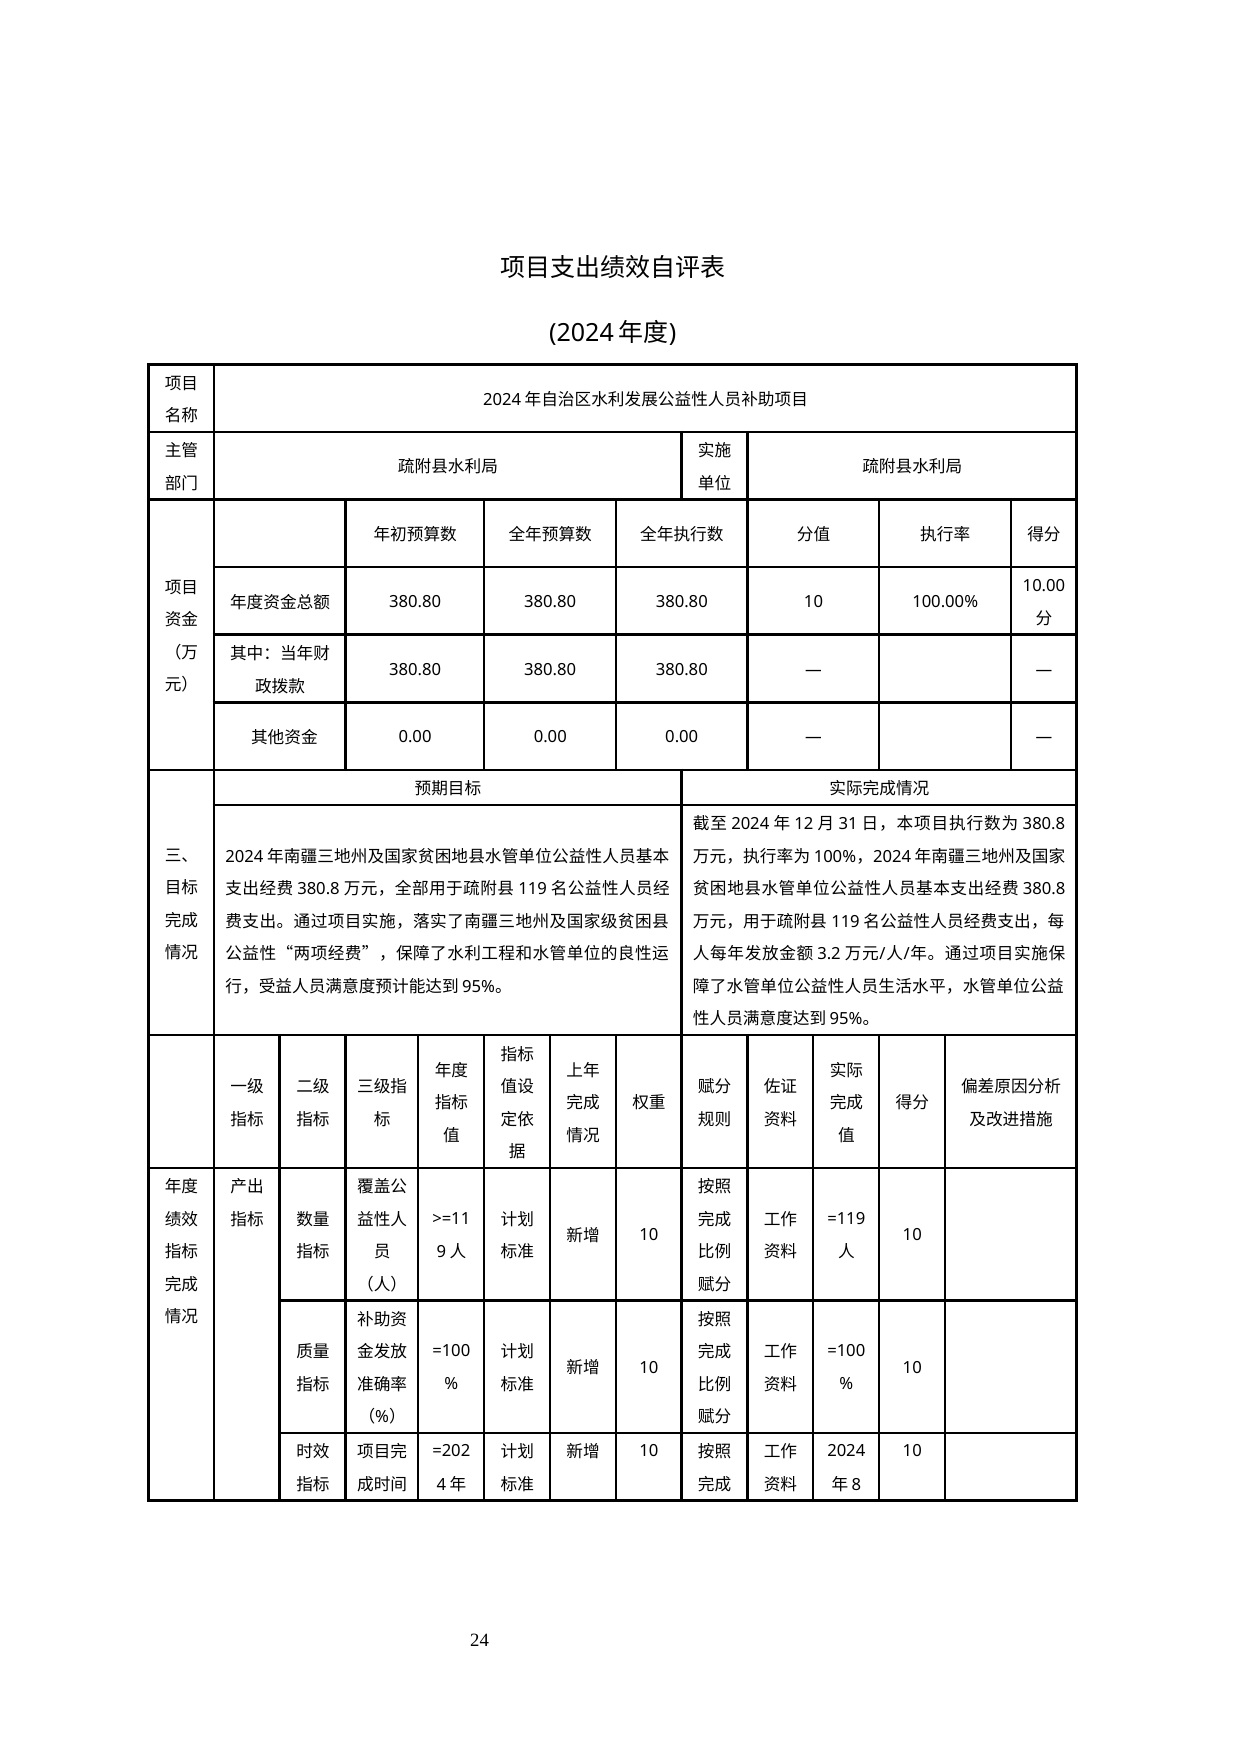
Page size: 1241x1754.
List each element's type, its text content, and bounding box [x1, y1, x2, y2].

table_cell 上年完成情况 [551, 1036, 615, 1166]
table_cell 得分 [1012, 501, 1075, 566]
table_cell [946, 1302, 1075, 1432]
table_cell 100.00% [880, 568, 1010, 633]
table_cell — [749, 704, 878, 768]
table_cell 10 [880, 1302, 944, 1432]
table_cell 按照完成比例赋分 [683, 1302, 746, 1432]
table_cell 年度资金总额 [215, 568, 344, 633]
table_cell 工作资料 [749, 1434, 812, 1499]
table_cell 0.00 [485, 704, 615, 768]
table_cell 计划标准 [485, 1434, 549, 1499]
table_cell 补助资金发放准确率（%） [347, 1302, 417, 1432]
table_cell 其他资金 [215, 704, 344, 768]
table_cell 项目名称 [150, 366, 213, 431]
table_cell 项目完成时间 [347, 1434, 417, 1499]
table_cell 分值 [749, 501, 878, 566]
table_cell [880, 636, 1010, 701]
table_cell 10 [617, 1302, 680, 1432]
table_cell 主管部门 [150, 433, 213, 498]
table_cell 10 [880, 1169, 944, 1299]
table_cell 一级指标 [215, 1036, 278, 1166]
table_cell 时效指标 [281, 1434, 344, 1499]
table_cell 新增 [551, 1302, 615, 1432]
table_cell 10 [880, 1434, 944, 1499]
table_cell 计划标准 [485, 1169, 549, 1299]
table_cell 2024年自治区水利发展公益性人员补助项目 [215, 366, 1075, 431]
table_cell 工作资料 [749, 1169, 812, 1299]
table_cell 截至2024年12月31日，本项目执行数为380.8万元，执行率为100%，2024年南疆三地州及国家贫困地县水管单位公益性人员基本支出经费380.8万元，用于疏附县119名公益性人员经费支出，每人每年发放金额3.2万元/人/年。通过项目实施保障了水管单位公益性人员生活水平，水管单位公益性人员满意度达到95%。 [683, 806, 1075, 1034]
table_cell 380.80 [485, 636, 615, 701]
table_cell 疏附县水利局 [215, 433, 680, 498]
table_cell 三级指标 [347, 1036, 417, 1166]
table_cell 年初预算数 [347, 501, 483, 566]
table_cell 项目资金 （万元） [150, 501, 213, 768]
table_cell 按照完成比例赋分 [683, 1169, 746, 1299]
table_cell [946, 1169, 1075, 1299]
table_cell 计划标准 [485, 1302, 549, 1432]
table_cell 实际完成值 [814, 1036, 878, 1166]
table_cell (2024年度) [148, 298, 1077, 363]
table_cell 380.80 [347, 636, 483, 701]
table_cell 全年执行数 [617, 501, 746, 566]
table_cell 380.80 [617, 568, 746, 633]
table_cell 数量指标 [281, 1169, 344, 1299]
table_cell 赋分规则 [683, 1036, 746, 1166]
table_cell 按照完成比例赋分 [683, 1434, 746, 1499]
table_cell =119人 [814, 1169, 878, 1299]
table_cell 380.80 [347, 568, 483, 633]
table_cell 产出指标 [215, 1169, 278, 1499]
table_cell 二级指标 [281, 1036, 344, 1166]
table_cell [946, 1434, 1075, 1499]
table_cell =100% [814, 1302, 878, 1432]
table_cell 10.00分 [1012, 568, 1075, 633]
table_cell 实施单位 [683, 433, 746, 498]
table_cell 佐证资料 [749, 1036, 812, 1166]
table_cell 0.00 [347, 704, 483, 768]
table_cell 权重 [617, 1036, 680, 1166]
table_header 项目支出绩效自评表 [148, 233, 1077, 298]
table_cell 年度绩效指标完成情况 [150, 1169, 213, 1499]
table_cell 380.80 [485, 568, 615, 633]
table_cell 预期目标 [215, 771, 680, 804]
table_cell =100% [419, 1302, 483, 1432]
table_cell >=119人 [419, 1169, 483, 1299]
table_cell 2024年8月 [814, 1434, 878, 1499]
table_cell — [1012, 636, 1075, 701]
table_cell [215, 501, 344, 566]
table_cell 覆盖公益性人员（人） [347, 1169, 417, 1299]
table_cell 其中：当年财政拨款 [215, 636, 344, 701]
table_cell =2024年12月25日 [419, 1434, 483, 1499]
table_cell 10 [749, 568, 878, 633]
table_cell [880, 704, 1010, 768]
table_cell 实际完成情况 [683, 771, 1075, 804]
table_cell 10 [617, 1169, 680, 1299]
table_cell 2024年南疆三地州及国家贫困地县水管单位公益性人员基本支出经费380.8万元，全部用于疏附县119名公益性人员经费支出。通过项目实施，落实了南疆三地州及国家级贫困县公益性“两项经费”，保障了水利工程和水管单位的良性运行，受益人员满意度预计能达到95%。 [215, 806, 680, 1034]
table_cell [150, 1036, 213, 1166]
table_cell — [749, 636, 878, 701]
table_cell 全年预算数 [485, 501, 615, 566]
table_cell 三、目标完成情况 [150, 771, 213, 1034]
table_cell — [1012, 704, 1075, 768]
table_cell 执行率 [880, 501, 1010, 566]
table_cell 0.00 [617, 704, 746, 768]
table_cell 偏差原因分析及改进措施 [946, 1036, 1075, 1166]
table_cell 新增 [551, 1169, 615, 1299]
table_cell 得分 [880, 1036, 944, 1166]
table_cell 10 [617, 1434, 680, 1499]
table_cell 年度指标值 [419, 1036, 483, 1166]
table_cell 质量指标 [281, 1302, 344, 1432]
table_cell 工作资料 [749, 1302, 812, 1432]
table_cell 新增 [551, 1434, 615, 1499]
table_cell 指标值设定依据 [485, 1036, 549, 1166]
table_cell 疏附县水利局 [749, 433, 1075, 498]
table_cell 380.80 [617, 636, 746, 701]
